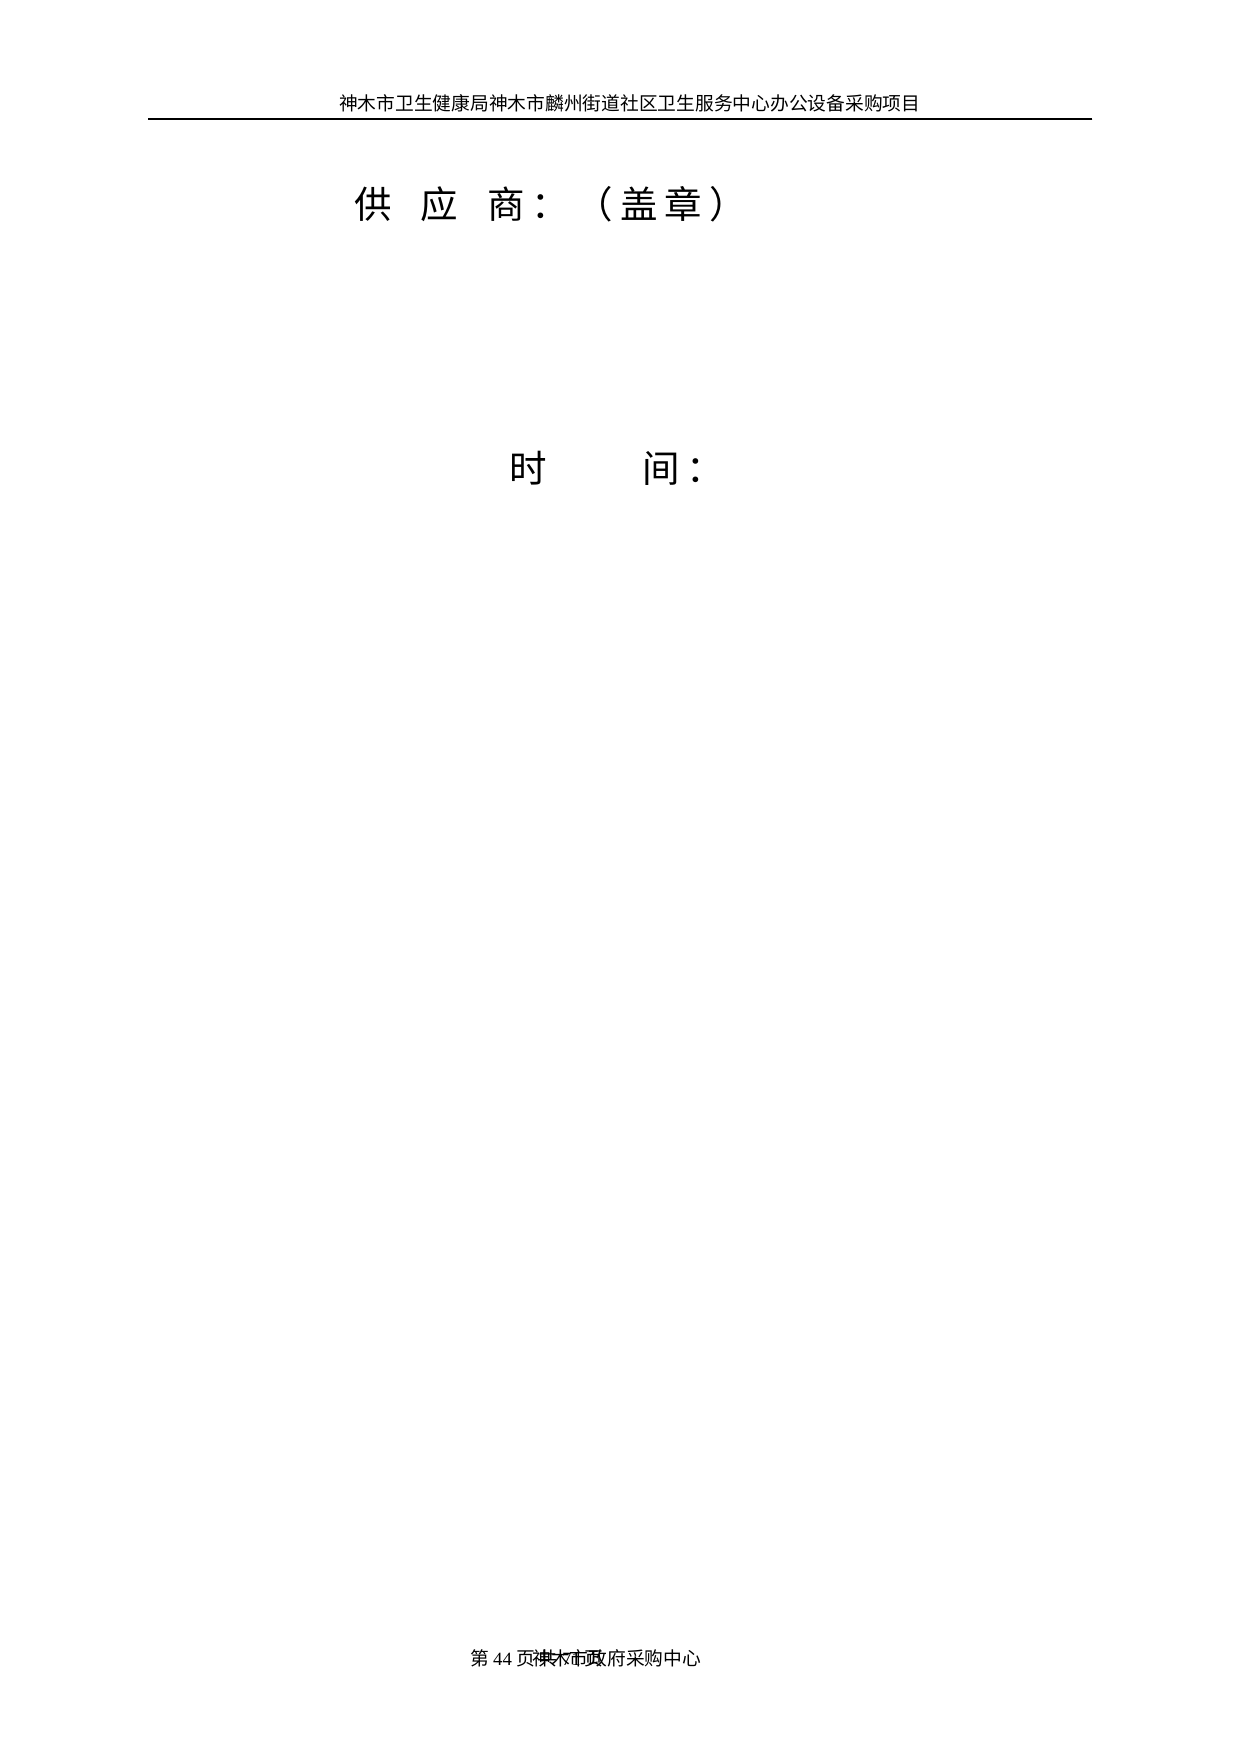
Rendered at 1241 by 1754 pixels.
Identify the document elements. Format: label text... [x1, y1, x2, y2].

text 时 间： [154, 427, 1086, 506]
text 供 应 商：（盖章） [198, 163, 1086, 242]
